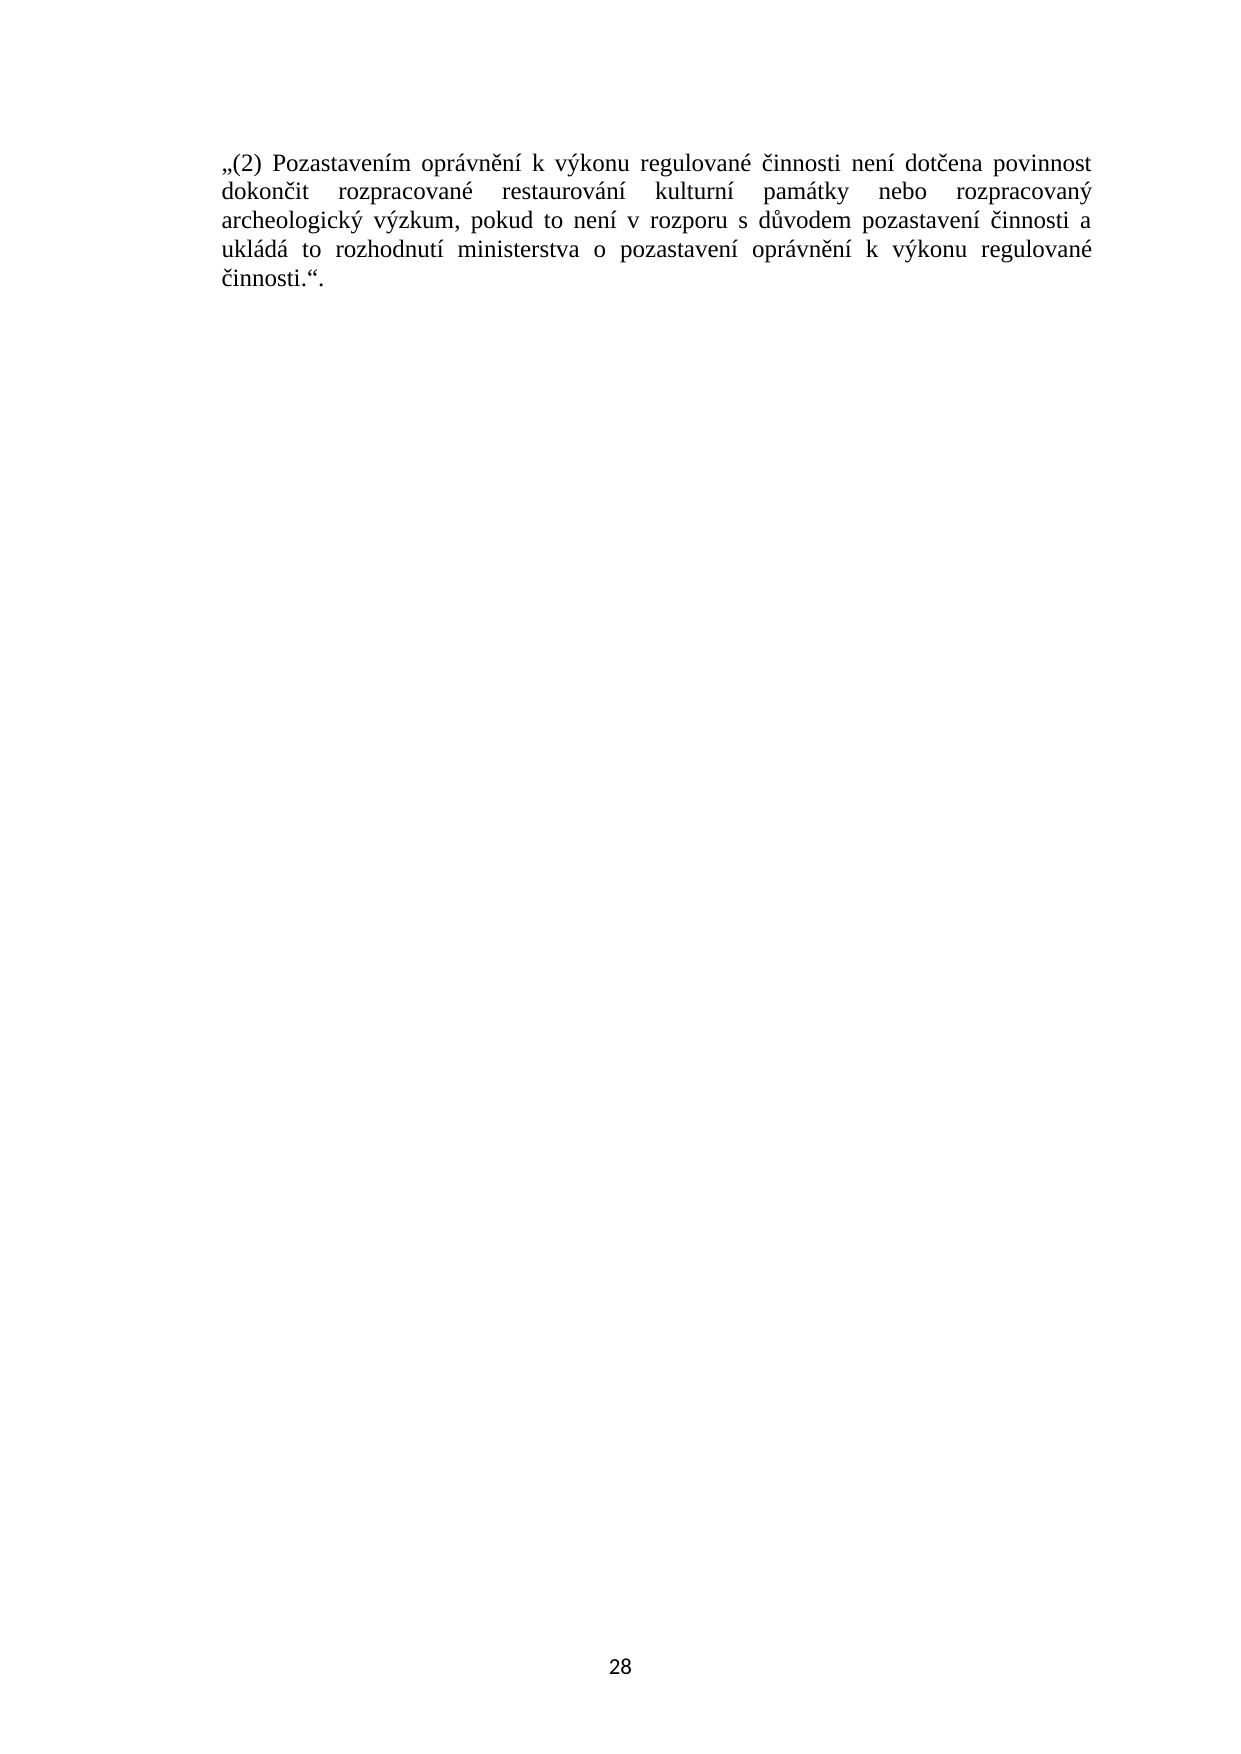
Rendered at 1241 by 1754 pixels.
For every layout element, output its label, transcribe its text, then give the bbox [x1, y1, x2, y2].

text „(2) Pozastavením oprávnění k výkonu regulované činnosti není dotčena povinnost dokončit rozpracované restaurování kulturní památky nebo rozpracovaný archeologický výzkum, pokud to není v rozporu s důvodem pozastavení činnosti a ukládá to rozhodnutí ministerstva o pozastavení oprávnění k výkonu regulované činnosti.“. [221, 148, 1093, 291]
